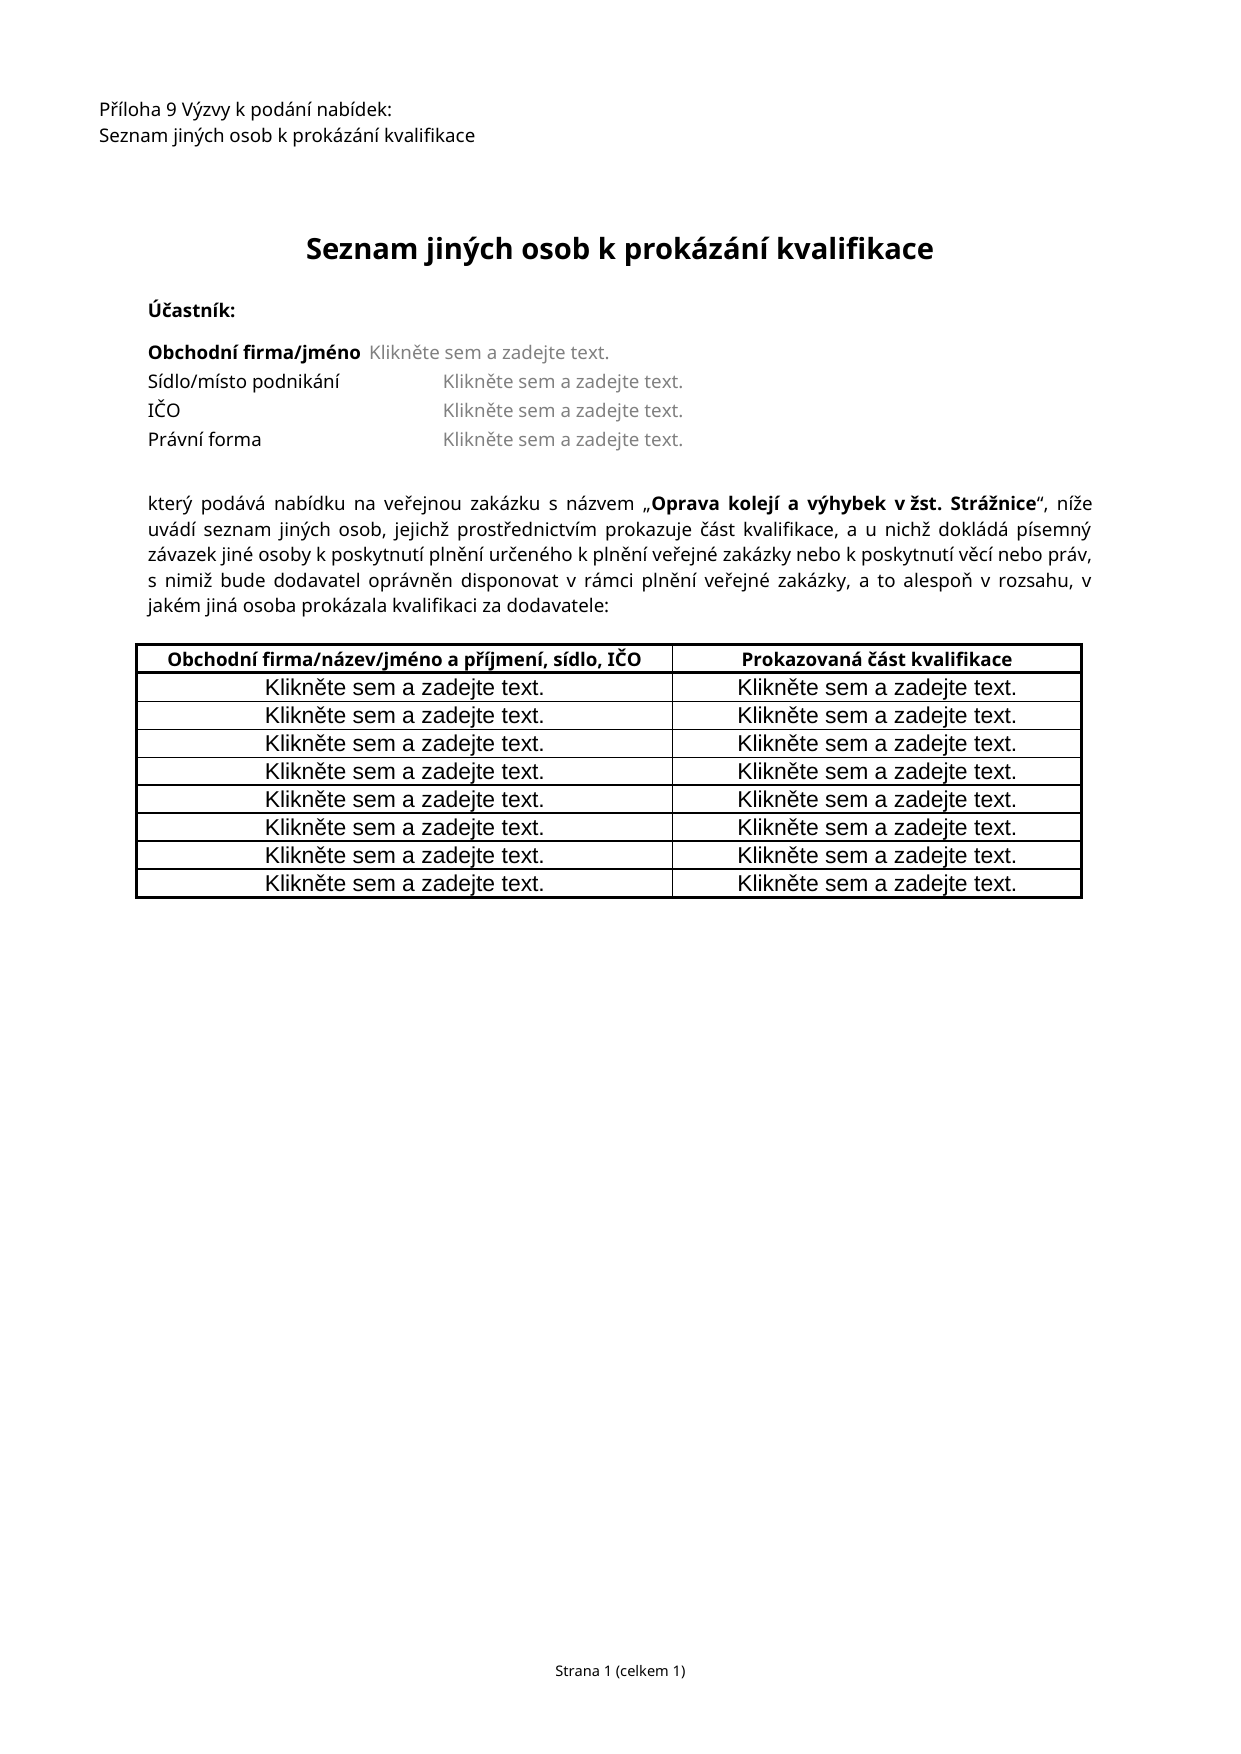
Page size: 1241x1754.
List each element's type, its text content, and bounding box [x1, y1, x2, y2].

text IČO [148, 394, 1093, 423]
title Seznam jiných osob k prokázání kvalifikace [148, 228, 1093, 268]
table_header Obchodní firma/název/jméno a příjmení, sídlo, IČO [138, 646, 672, 671]
text Účastník: [148, 293, 1093, 324]
text Obchodní firma/jméno [148, 336, 1093, 365]
text Sídlo/místo podnikání [148, 365, 1093, 394]
text který podává nabídku na veřejnou zakázku s názvem „Oprava kolejí a výhybek v žst. Strážnice“, níže uvádí seznam jiných osob, jejichž prostřednictvím prokazuje část kvalifikace, a u nichž dokládá písemný závazek jiné osoby k poskytnutí plnění určeného k plnění veřejné zakázky nebo k poskytnutí věcí nebo práv, s nimiž bude dodavatel oprávněn disponovat v rámci plnění veřejné zakázky, a to alespoň v rozsahu, v jakém jiná osoba prokázala kvalifikaci za dodavatele: [148, 490, 1093, 618]
text Právní forma [148, 423, 1093, 452]
table_header Prokazovaná část kvalifikace [673, 646, 1080, 671]
